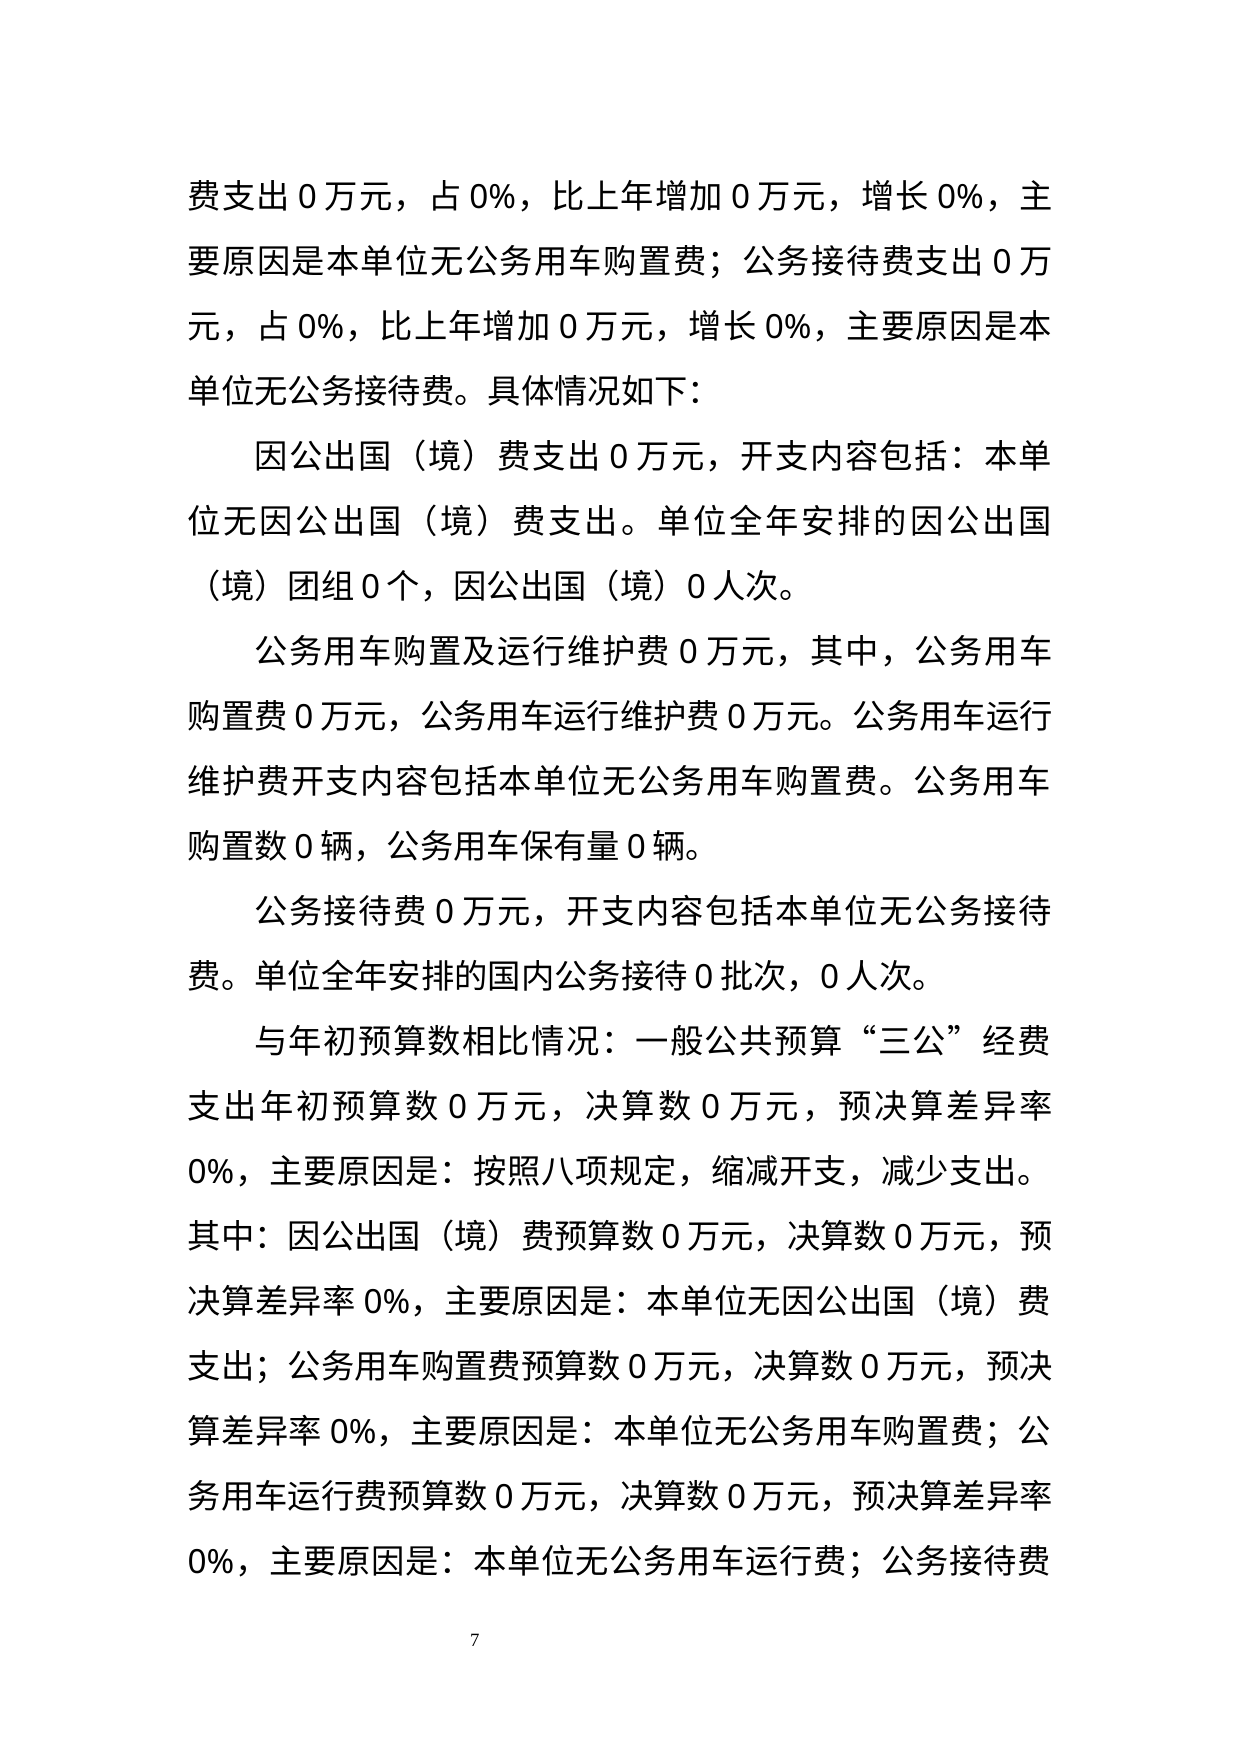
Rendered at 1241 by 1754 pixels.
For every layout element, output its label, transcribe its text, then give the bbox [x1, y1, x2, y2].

text 公务用车购置及运行维护费0万元，其中，公务用车购置费0万元，公务用车运行维护费0万元。公务用车运行维护费开支内容包括本单位无公务用车购置费。公务用车购置数0辆，公务用车保有量0辆。 [187, 617, 1053, 877]
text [187, 162, 1053, 422]
text 因公出国（境）费支出0万元，开支内容包括：本单位无因公出国（境）费支出。单位全年安排的因公出国（境）团组0个，因公出国（境）0人次。 [187, 422, 1053, 617]
text 公务接待费0万元，开支内容包括本单位无公务接待费。单位全年安排的国内公务接待0批次，0人次。 [187, 877, 1053, 1007]
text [187, 1007, 1053, 1592]
